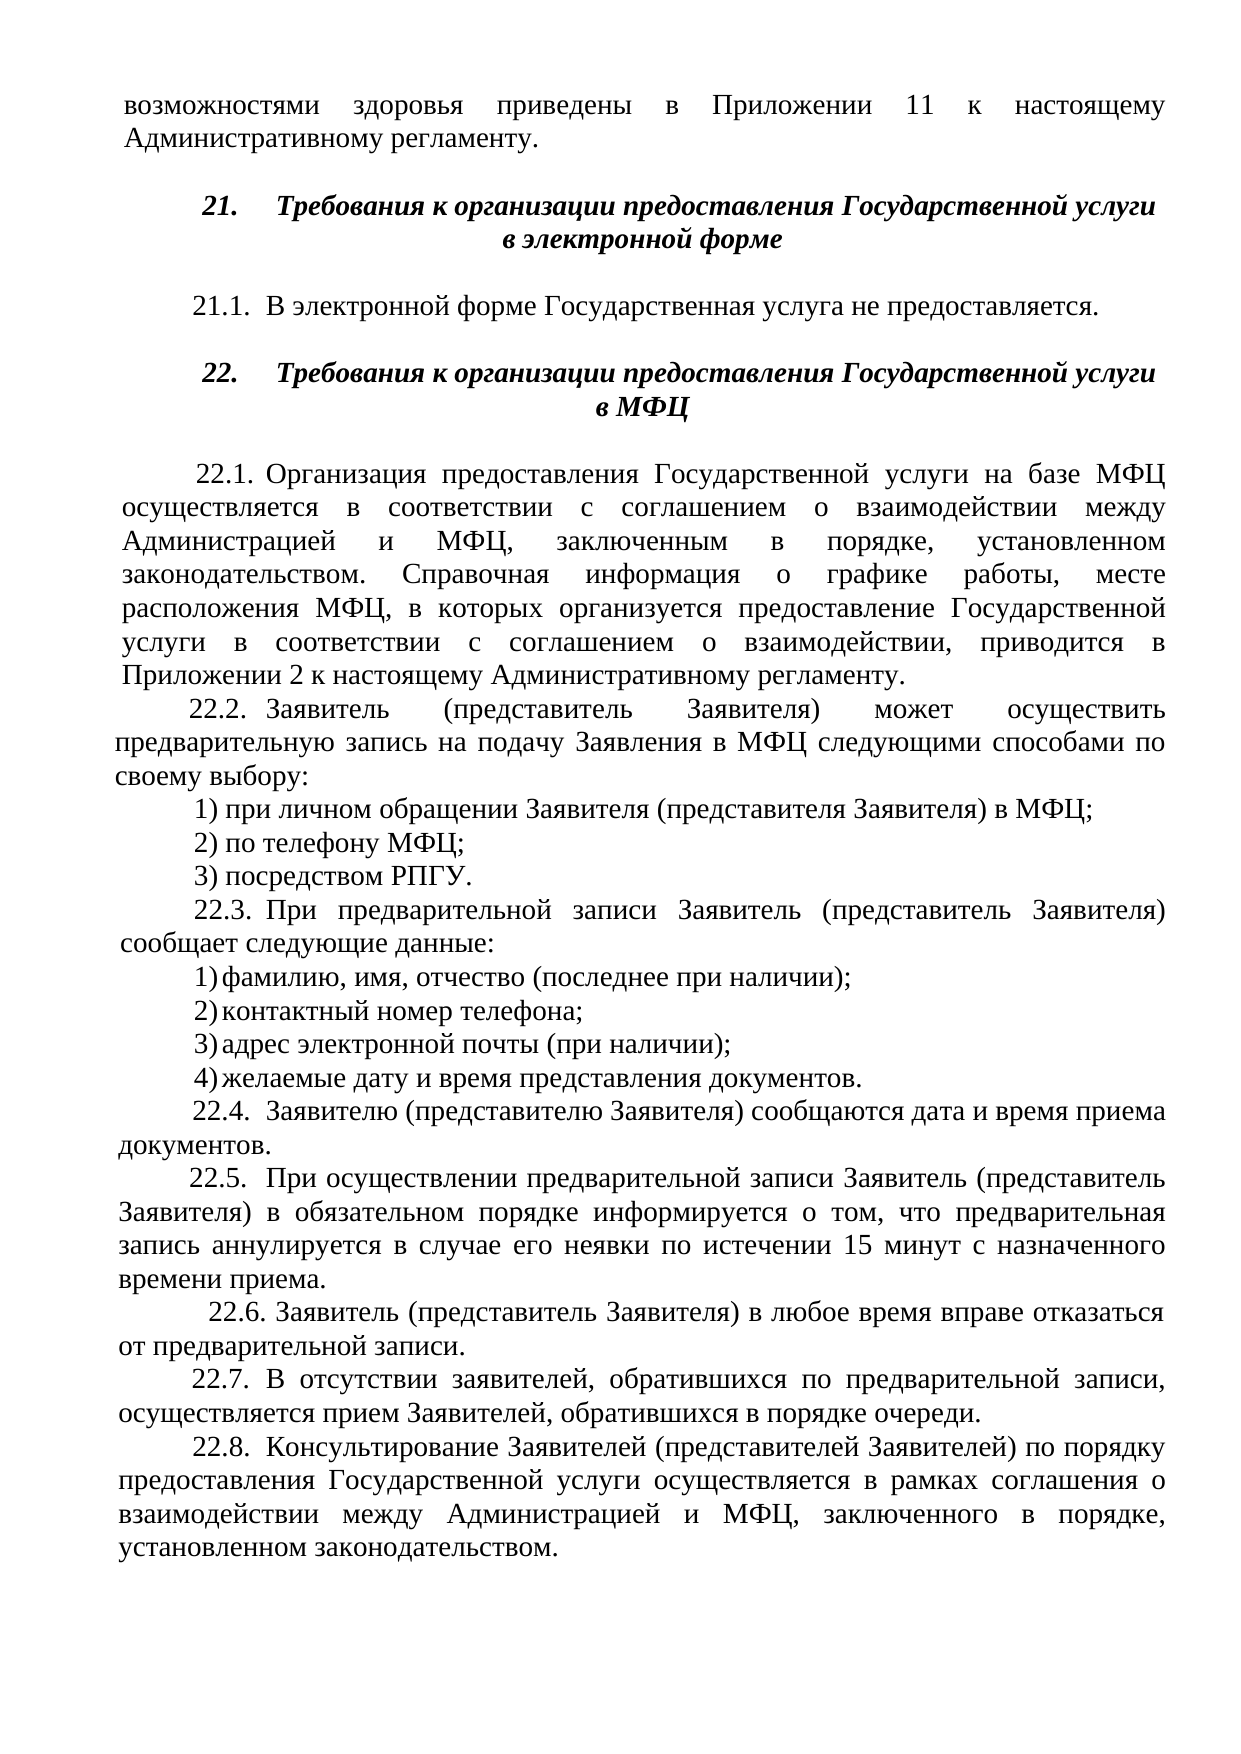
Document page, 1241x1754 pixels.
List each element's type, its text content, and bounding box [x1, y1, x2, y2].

list Заявителю (представителю Заявителя) сообщаются дата и время приема документов. [118, 1093, 1167, 1160]
list 1) фамилию, имя, отчество (последнее при наличии); [120, 959, 1167, 993]
list 22.5. При осуществлении предварительной записи Заявитель (представитель Заявителя) в обязательном порядке информируется о том, что предварительная запись аннулируется в случае его неявки по истечении 15 минут с назначенного времени приема. [43, 1160, 1167, 1294]
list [123, 87, 1167, 154]
list Требования к организации предоставления Государственной услуги в МФЦ [118, 355, 1167, 422]
list 22.2. Заявитель (представитель Заявителя) может осуществить предварительную запись на подачу Заявления в МФЦ следующими способами по своему выбору: [114, 691, 1167, 791]
list Требования к организации предоставления Государственной услуги в электронной форме [118, 188, 1167, 255]
text 22.8. Консультирование Заявителей (представителей Заявителей) по порядку предоставления Государственной услуги осуществляется в рамках соглашения о взаимодействии между Администрацией и МФЦ, заключенного в порядке, установленном законодательством. [118, 1429, 1167, 1563]
list 2) контактный номер телефона; [120, 993, 1167, 1026]
list 22.6. Заявитель (представитель Заявителя) в любое время вправе отказаться от предварительной записи. [102, 1294, 1167, 1362]
list 3) адрес электронной почты (при наличии); [120, 1026, 1167, 1060]
list 22.1. Организация предоставления Государственной услуги на базе МФЦ осуществляется в соответствии с соглашением о взаимодействии между Администрацией и МФЦ, заключенным в порядке, установленном законодательством. Справочная информация о графике работы, месте расположения МФЦ, в которых организуется предоставление Государственной услуги в соответствии с соглашением о взаимодействии, приводится в Приложении 2 к настоящему Административному регламенту. [122, 456, 1167, 691]
list 1) при личном обращении Заявителя (представителя Заявителя) в МФЦ; [120, 791, 1167, 825]
list 3) посредством РПГУ. [120, 858, 1167, 892]
list 4) желаемые дату и время представления документов. [120, 1060, 1167, 1093]
list 22.7. В отсутствии заявителей, обратившихся по предварительной записи, осуществляется прием Заявителей, обратившихся в порядке очереди. [118, 1362, 1167, 1429]
list 2) по телефону МФЦ; [120, 825, 1167, 858]
list 22.3. При предварительной записи Заявитель (представитель Заявителя) сообщает следующие данные: [120, 892, 1167, 959]
list В электронной форме Государственная услуга не предоставляется. [118, 288, 1167, 322]
